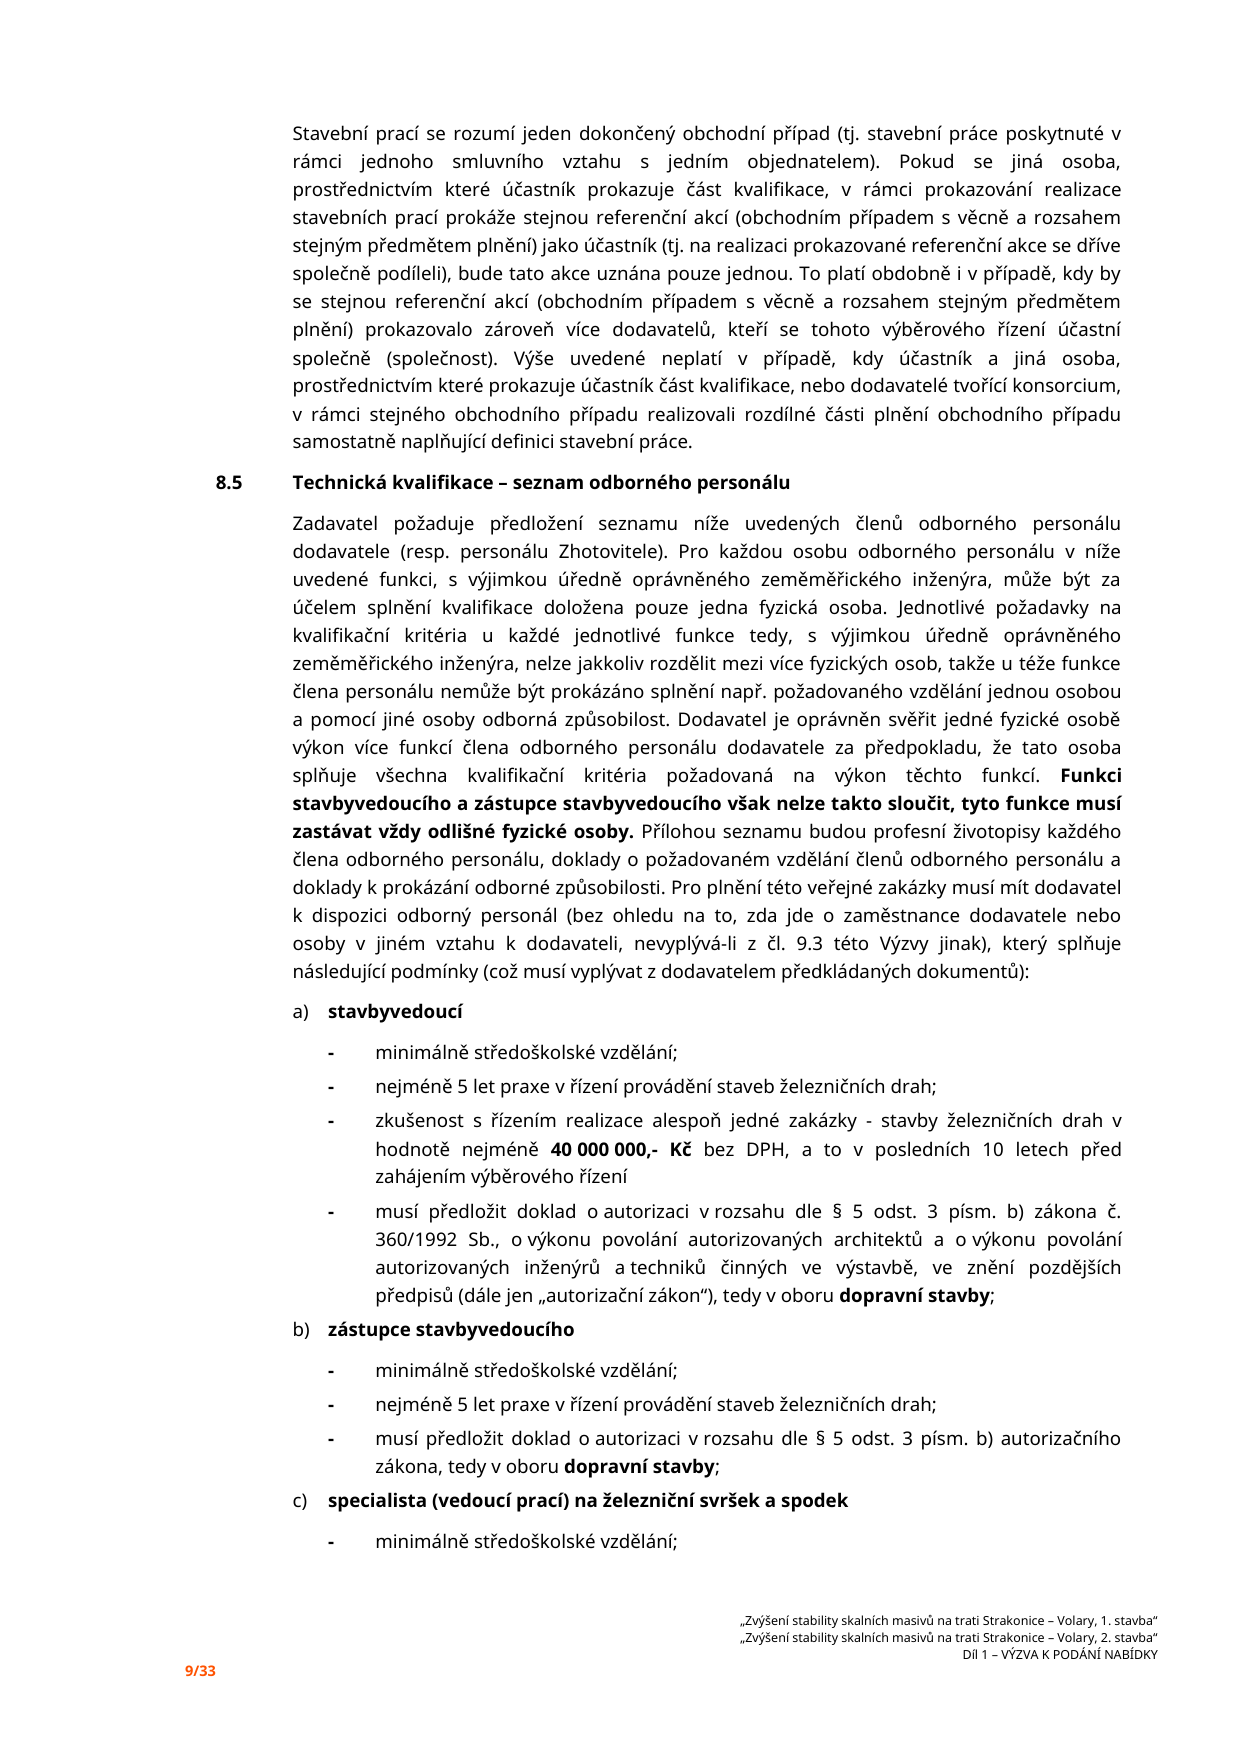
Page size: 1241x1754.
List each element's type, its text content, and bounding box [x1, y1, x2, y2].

text Stavební prací se rozumí jeden dokončený obchodní případ (tj. stavební práce poskytnuté v rámci jednoho smluvního vztahu s jedním objednatelem). Pokud se jiná osoba, prostřednictvím které účastník prokazuje část kvalifikace, v rámci prokazování realizace stavebních prací prokáže stejnou referenční akcí (obchodním případem s věcně a rozsahem stejným předmětem plnění) jako účastník (tj. na realizaci prokazované referenční akce se dříve společně podíleli), bude tato akce uznána pouze jednou. To platí obdobně i v případě, kdy by se stejnou referenční akcí (obchodním případem s věcně a rozsahem stejným předmětem plnění) prokazovalo zároveň více dodavatelů, kteří se tohoto výběrového řízení účastní společně (společnost). Výše uvedené neplatí v případě, kdy účastník a jiná osoba, prostřednictvím které prokazuje účastník část kvalifikace, nebo dodavatelé tvořící konsorcium, v rámci stejného obchodního případu realizovali rozdílné části plnění obchodního případu samostatně naplňující definici stavební práce. [292, 121, 1122, 454]
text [328, 1426, 1122, 1479]
text nejméně 5 let praxe v řízení provádění staveb železničních drah; [328, 1073, 1122, 1099]
text zástupce stavbyvedoucího [292, 1316, 1122, 1342]
text specialista (vedoucí prací) na železniční svršek a spodek [292, 1488, 1122, 1513]
text zkušenost s řízením realizace alespoň jedné zakázky - stavby železničních drah v hodnotě nejméně 40 000 000,- Kč bez DPH, a to v posledních 10 letech před zahájením výběrového řízení [328, 1108, 1122, 1189]
list stavbyvedoucí [292, 999, 1122, 1024]
text nejméně 5 let praxe v řízení provádění staveb železničních drah; [328, 1391, 1122, 1417]
text Zadavatel požaduje předložení seznamu níže uvedených členů odborného personálu dodavatele (resp. personálu Zhotovitele). Pro každou osobu odborného personálu v níže uvedené funkci, s výjimkou úředně oprávněného zeměměřického inženýra, může být za účelem splnění kvalifikace doložena pouze jedna fyzická osoba. Jednotlivé požadavky na kvalifikační kritéria u každé jednotlivé funkce tedy, s výjimkou úředně oprávněného zeměměřického inženýra, nelze jakkoliv rozdělit mezi více fyzických osob, takže u téže funkce člena personálu nemůže být prokázáno splnění např. požadovaného vzdělání jednou osobou a pomocí jiné osoby odborná způsobilost. Dodavatel je oprávněn svěřit jedné fyzické osobě výkon více funkcí člena odborného personálu dodavatele za předpokladu, že tato osoba splňuje všechna kvalifikační kritéria požadovaná na výkon těchto funkcí. Funkci stavbyvedoucího a zástupce stavbyvedoucího však nelze takto sloučit, tyto funkce musí zastávat vždy odlišné fyzické osoby. Přílohou seznamu budou profesní životopisy každého člena odborného personálu, doklady o požadovaném vzdělání členů odborného personálu a doklady k prokázání odborné způsobilosti. Pro plnění této veřejné zakázky musí mít dodavatel k dispozici odborný personál (bez ohledu na to, zda jde o zaměstnance dodavatele nebo osoby v jiném vztahu k dodavateli, nevyplývá-li z čl. 9.3 této Výzvy jinak), který splňuje následující podmínky (což musí vyplývat z dodavatelem předkládaných dokumentů): [292, 510, 1122, 984]
text minimálně středoškolské vzdělání; [328, 1528, 1122, 1554]
text musí předložit doklad o autorizaci v rozsahu dle § 5 odst. 3 písm. b) zákona č. 360/1992 Sb., o výkonu povolání autorizovaných architektů a o výkonu povolání autorizovaných inženýrů a techniků činných ve výstavbě, ve znění pozdějších předpisů (dále jen „autorizační zákon“), tedy v oboru dopravní stavby; [328, 1198, 1122, 1308]
text minimálně středoškolské vzdělání; [328, 1357, 1122, 1382]
text minimálně středoškolské vzdělání; [328, 1039, 1122, 1065]
text Technická kvalifikace – seznam odborného personálu [216, 469, 1122, 495]
